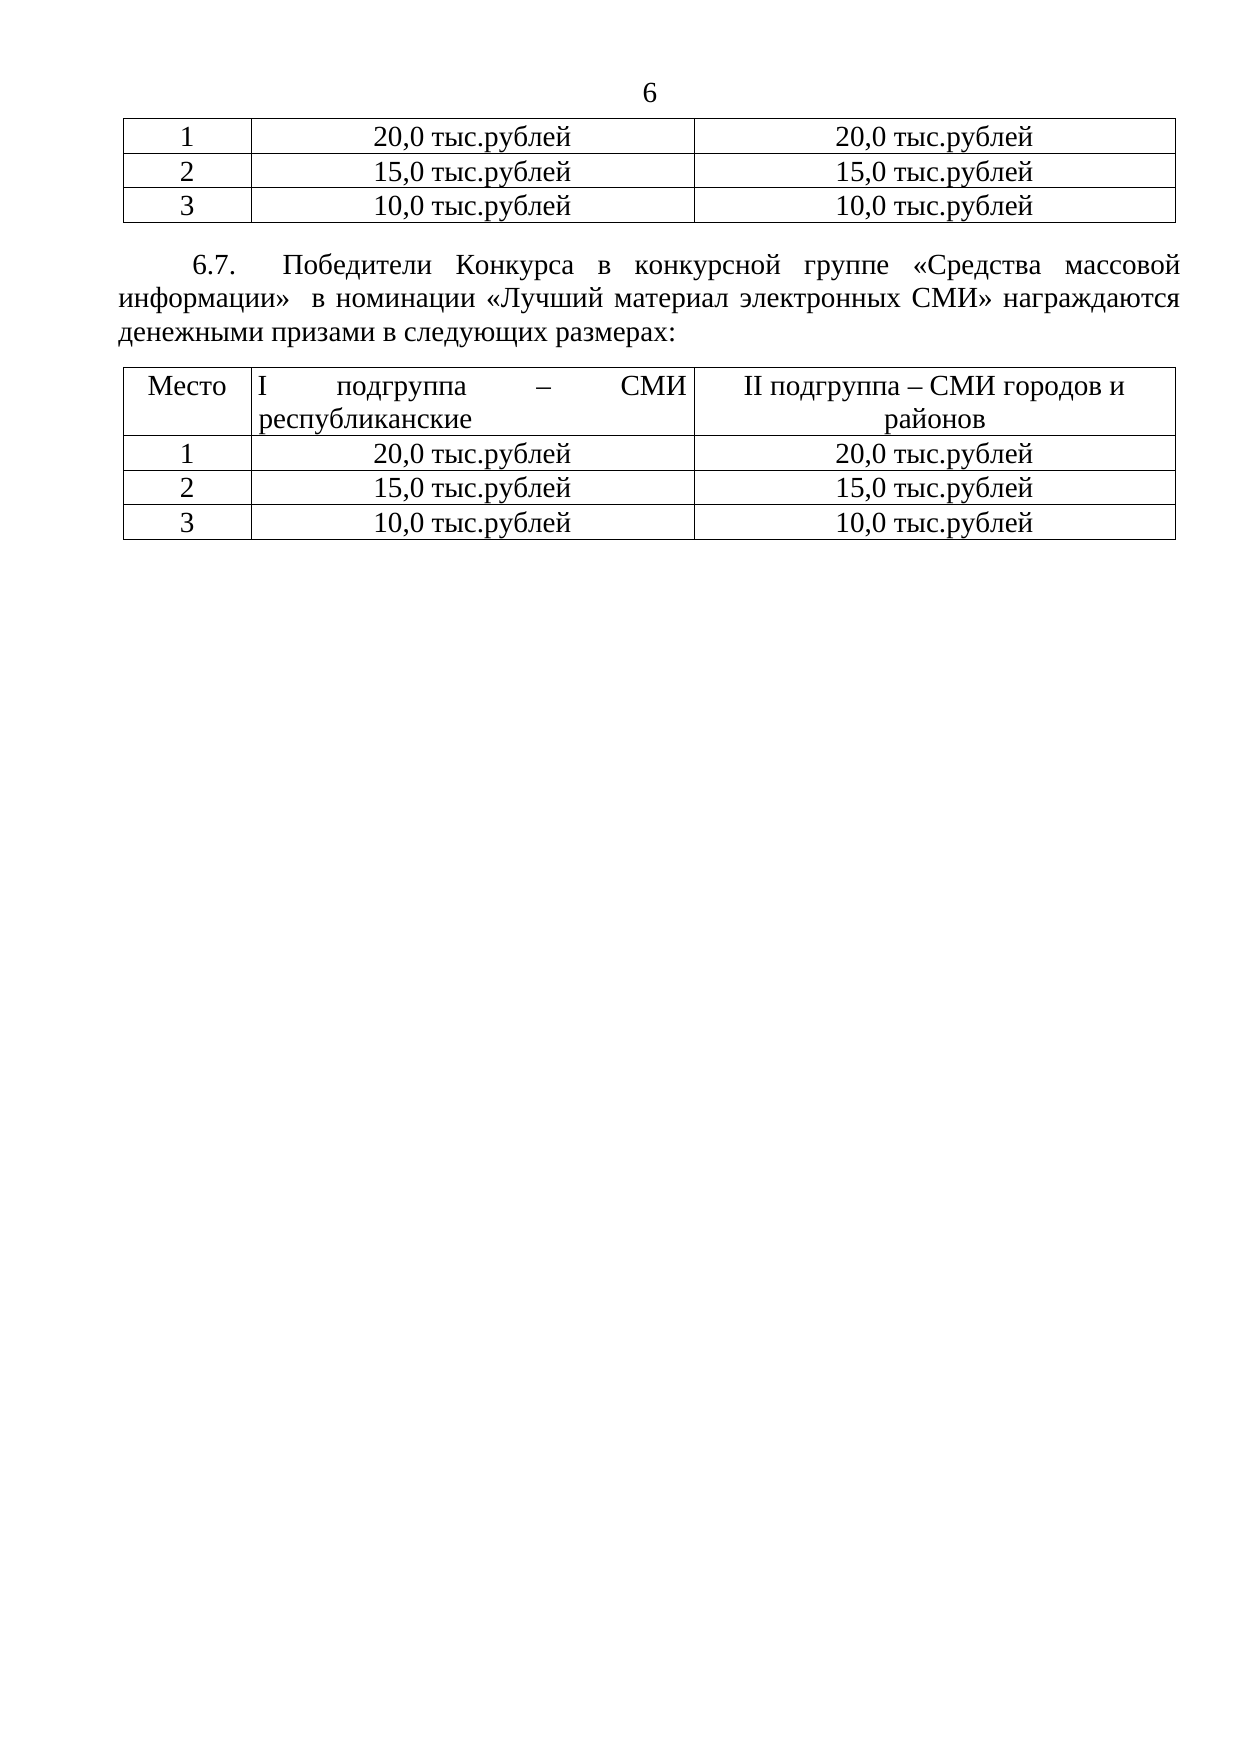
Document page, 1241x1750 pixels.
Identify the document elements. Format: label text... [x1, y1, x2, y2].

table_header II подгруппа – СМИ городов и районов [695, 368, 1175, 435]
table_header Место [124, 368, 251, 435]
table_cell 15,0 тыс.рублей [252, 471, 694, 504]
table_cell 10,0 тыс.рублей [252, 188, 694, 222]
table_cell 10,0 тыс.рублей [252, 505, 694, 539]
table_cell 10,0 тыс.рублей [695, 188, 1175, 222]
text 6.7. Победители Конкурса в конкурсной группе «Средства массовой информации» в номинации «Лучший материал электронных СМИ» награждаются денежными призами в следующих размерах: [118, 247, 1181, 348]
table_header I подгруппа – СМИ республиканские [252, 368, 694, 435]
table_cell 3 [124, 188, 251, 222]
table_cell 10,0 тыс.рублей [695, 505, 1175, 539]
table_cell 20,0 тыс.рублей [695, 119, 1175, 153]
table_cell 20,0 тыс.рублей [252, 436, 694, 469]
table_cell 1 [124, 119, 251, 153]
table_cell 20,0 тыс.рублей [252, 119, 694, 153]
table_cell 20,0 тыс.рублей [695, 436, 1175, 469]
table_cell 2 [124, 154, 251, 187]
table_cell 1 [124, 436, 251, 469]
table_cell 15,0 тыс.рублей [695, 154, 1175, 187]
table_cell 2 [124, 471, 251, 504]
table_cell 15,0 тыс.рублей [695, 471, 1175, 504]
table_cell 15,0 тыс.рублей [252, 154, 694, 187]
table_cell 3 [124, 505, 251, 539]
